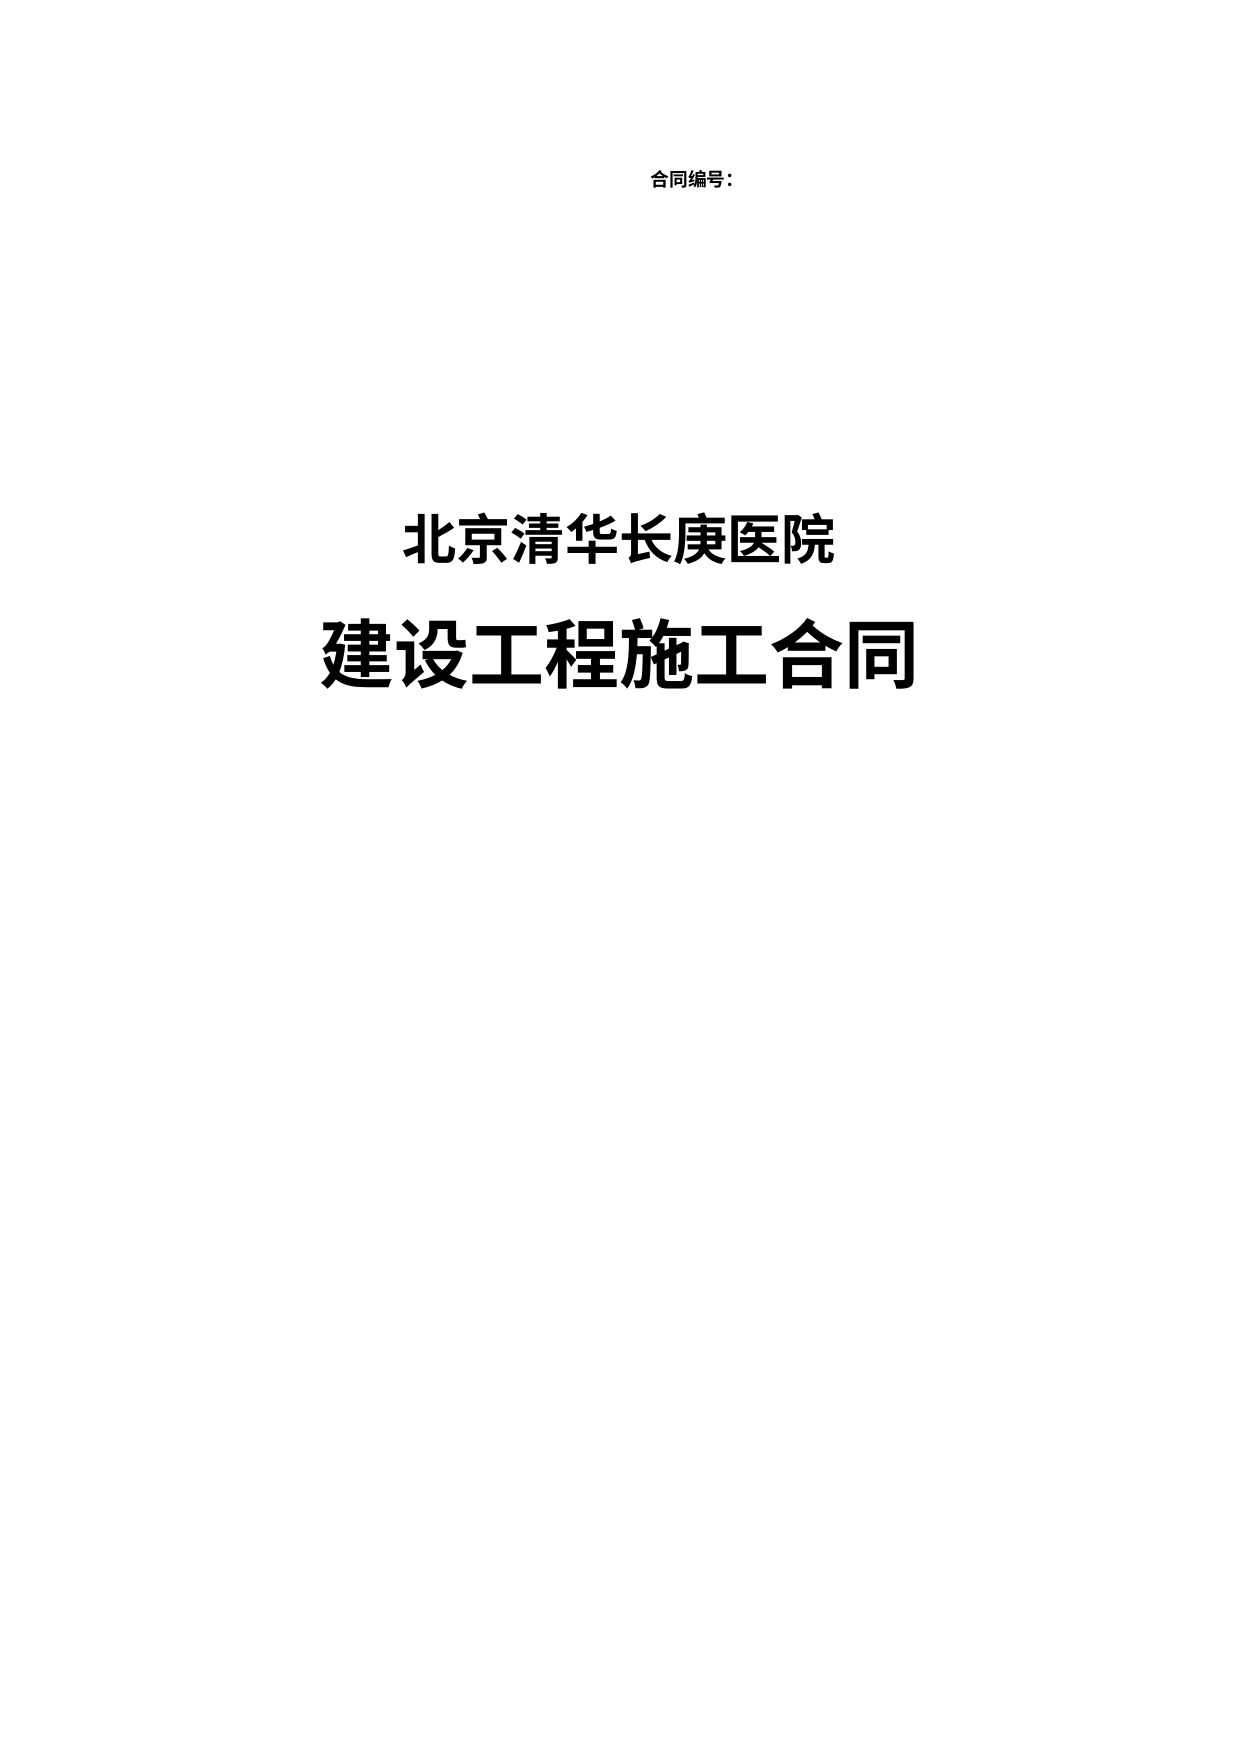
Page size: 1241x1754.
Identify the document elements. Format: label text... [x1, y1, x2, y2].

text 合同编号： [159, 162, 1078, 194]
text 北京清华长庚医院 [159, 487, 1078, 584]
text 建设工程施工合同 [159, 584, 1078, 747]
